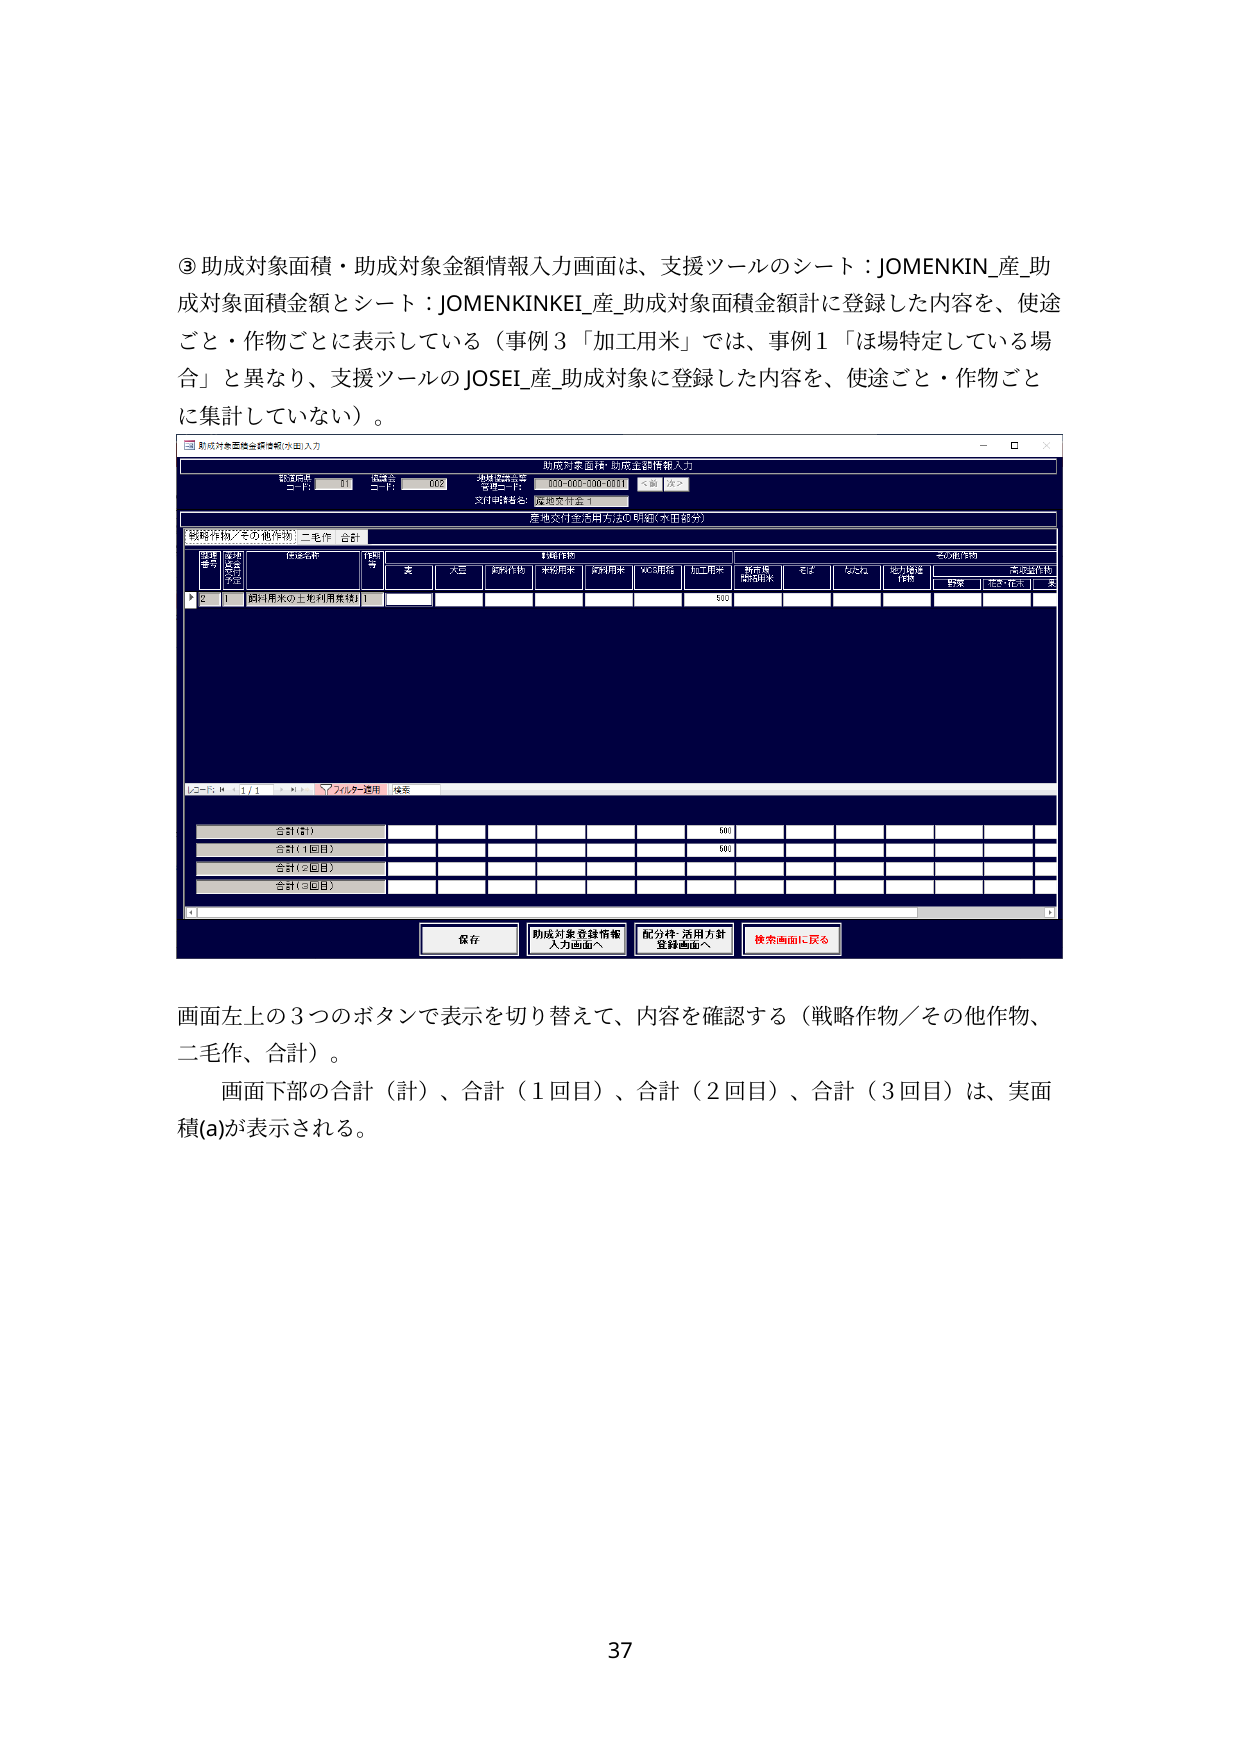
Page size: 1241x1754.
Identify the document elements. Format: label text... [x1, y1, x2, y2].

text ③助成対象面積・助成対象金額情報入力画面は、支援ツールのシート：JOMENKIN_産_助成対象面積金額とシート：JOMENKINKEI_産_助成対象面積金額計に登録した内容を、使途ごと・作物ごとに表示している（事例３「加工用米」では、事例１「ほ場特定している場合」と異なり、支援ツールのJOSEI_産_助成対象に登録した内容を、使途ごと・作物ごとに集計していない）。 [177, 246, 1063, 433]
text 画面下部の合計（計）、合計（１回目）、合計（２回目）、合計（３回目）は、実面積(a)が表示される。 [177, 1071, 1063, 1146]
picture [176, 434, 1063, 959]
text 画面左上の３つのボタンで表示を切り替えて、内容を確認する（戦略作物／その他作物、二毛作、合計）。 [177, 996, 1063, 1071]
